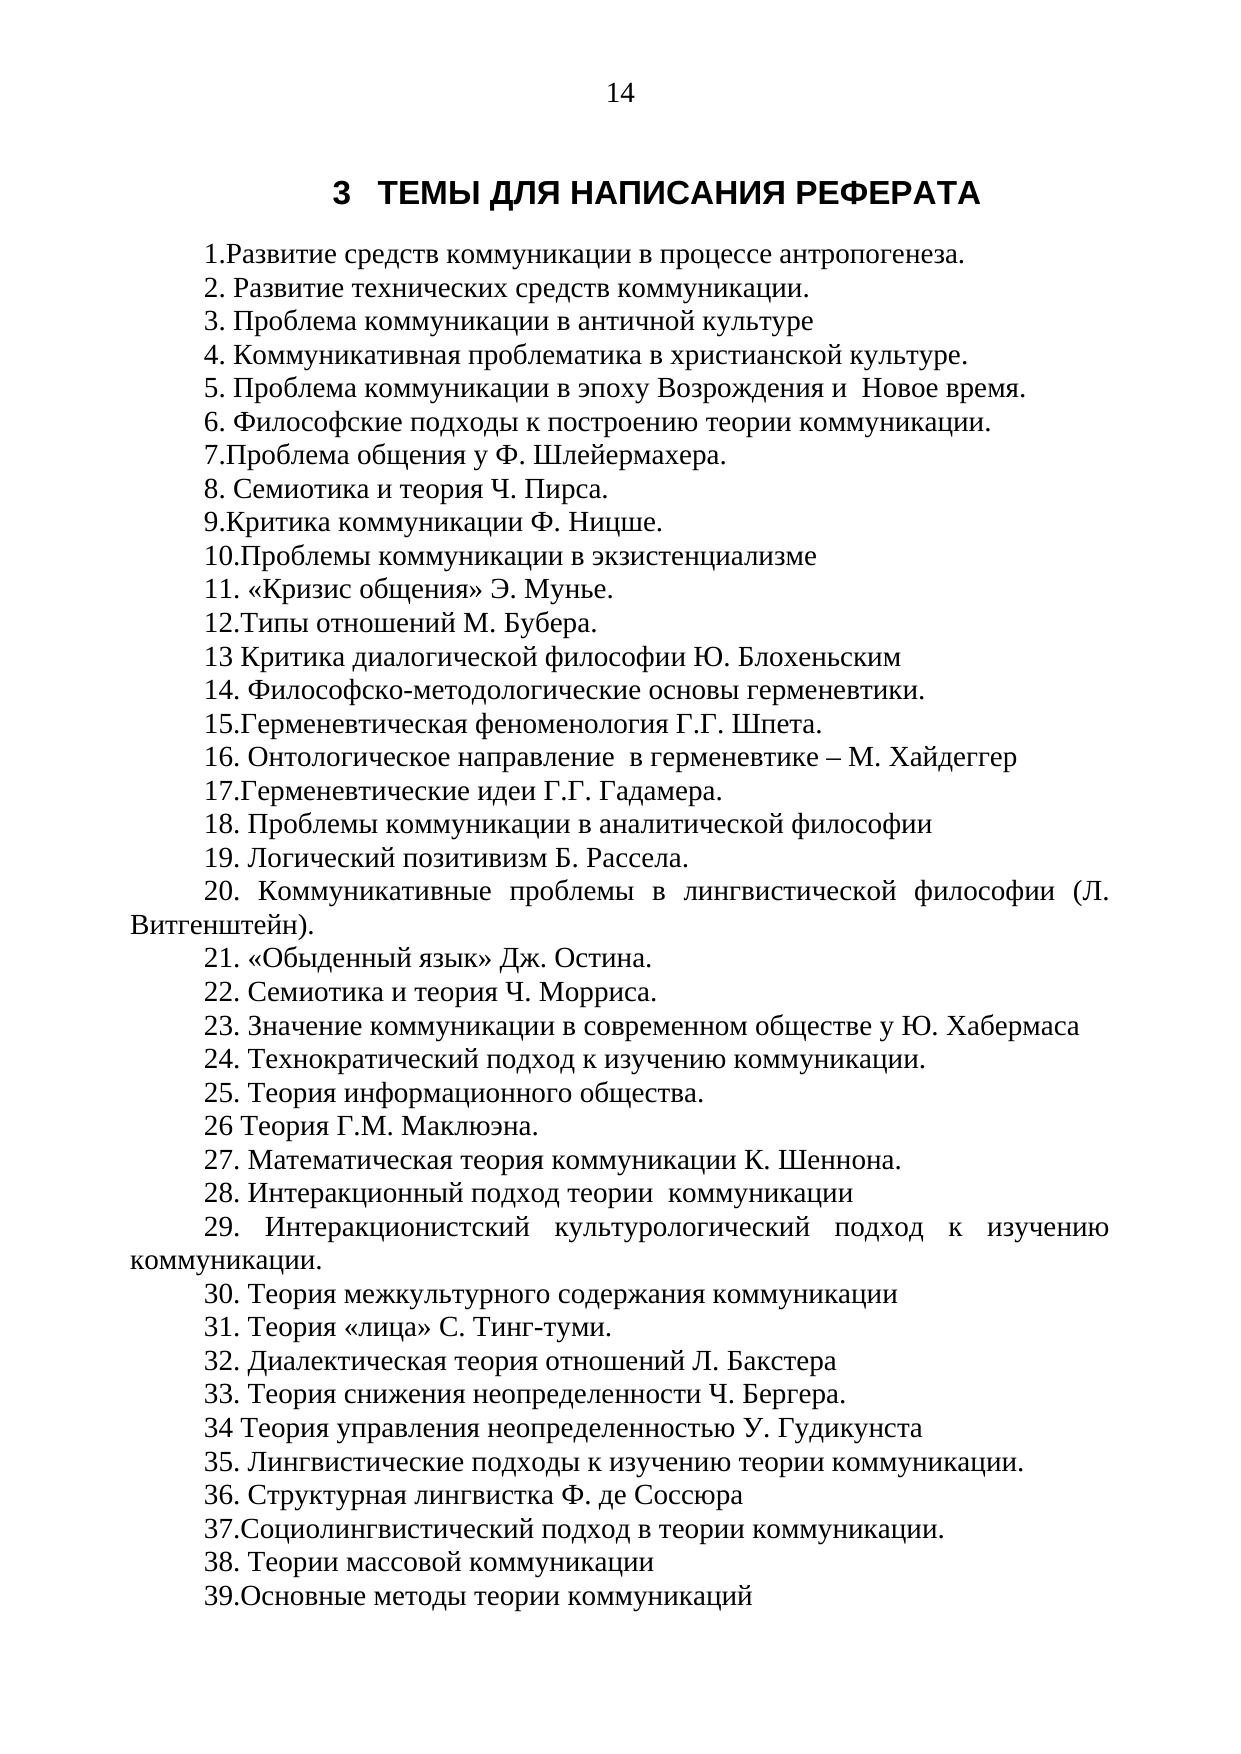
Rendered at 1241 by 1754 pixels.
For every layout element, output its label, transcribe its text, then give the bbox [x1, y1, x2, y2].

text 34 Теория управления неопределенностью У. Гудикунста [130, 1410, 1110, 1444]
text 6. Философские подходы к построению теории коммуникации. [130, 404, 1110, 437]
text 37.Социолингвистический подход в теории коммуникации. [130, 1511, 1110, 1544]
text 38. Теории массовой коммуникации [130, 1544, 1110, 1578]
text 9.Критика коммуникации Ф. Ницше. [130, 504, 1110, 538]
text 5. Проблема коммуникации в эпоху Возрождения и Новое время. [130, 370, 1110, 404]
text 16. Онтологическое направление в герменевтике – М. Хайдеггер [130, 739, 1110, 773]
text 28. Интеракционный подход теории коммуникации [130, 1175, 1110, 1209]
text 14. Философско-методологические основы герменевтики. [130, 672, 1110, 706]
text 23. Значение коммуникации в современном обществе у Ю. Хабермаса [130, 1008, 1110, 1041]
text 18. Проблемы коммуникации в аналитической философии [130, 806, 1110, 840]
text 11. «Кризис общения» Э. Мунье. [130, 572, 1110, 605]
text 36. Структурная лингвистка Ф. де Соссюра [130, 1477, 1110, 1511]
text 26 Теория Г.М. Маклюэна. [130, 1108, 1110, 1142]
text 35. Лингвистические подходы к изучению теории коммуникации. [130, 1444, 1110, 1477]
text 15.Герменевтическая феноменология Г.Г. Шпета. [130, 706, 1110, 739]
subtitle Темы для написания реферата [204, 173, 1110, 211]
text 19. Логический позитивизм Б. Рассела. [130, 840, 1110, 873]
text 8. Семиотика и теория Ч. Пирса. [130, 471, 1110, 504]
text 20. Коммуникативные проблемы в лингвистической философии (Л. Витгенштейн). [130, 873, 1110, 941]
text 3. Проблема коммуникации в античной культуре [130, 303, 1110, 337]
text 24. Технократический подход к изучению коммуникации. [130, 1041, 1110, 1075]
text 39.Основные методы теории коммуникаций [130, 1578, 1110, 1611]
text 33. Теория снижения неопределенности Ч. Бергера. [130, 1377, 1110, 1410]
text 7.Проблема общения у Ф. Шлейермахера. [130, 437, 1110, 471]
text 30. Теория межкультурного содержания коммуникации [130, 1276, 1110, 1309]
text 21. «Обыденный язык» Дж. Остина. [130, 941, 1110, 974]
text 31. Теория «лица» С. Тинг-туми. [130, 1309, 1110, 1343]
text 1.Развитие средств коммуникации в процессе антропогенеза. [130, 236, 1110, 270]
text 12.Типы отношений М. Бубера. [130, 605, 1110, 639]
text 17.Герменевтические идеи Г.Г. Гадамера. [130, 773, 1110, 806]
text 22. Семиотика и теория Ч. Морриса. [130, 974, 1110, 1008]
text 10.Проблемы коммуникации в экзистенциализме [130, 538, 1110, 572]
text 13 Критика диалогической философии Ю. Блохеньским [130, 639, 1110, 672]
text 4. Коммуникативная проблематика в христианской культуре. [130, 337, 1110, 370]
text 2. Развитие технических средств коммуникации. [130, 270, 1110, 303]
text 32. Диалектическая теория отношений Л. Бакстера [130, 1343, 1110, 1377]
text 27. Математическая теория коммуникации К. Шеннона. [130, 1142, 1110, 1175]
text 25. Теория информационного общества. [130, 1075, 1110, 1108]
text 29. Интеракционистский культурологический подход к изучению коммуникации. [130, 1209, 1110, 1276]
